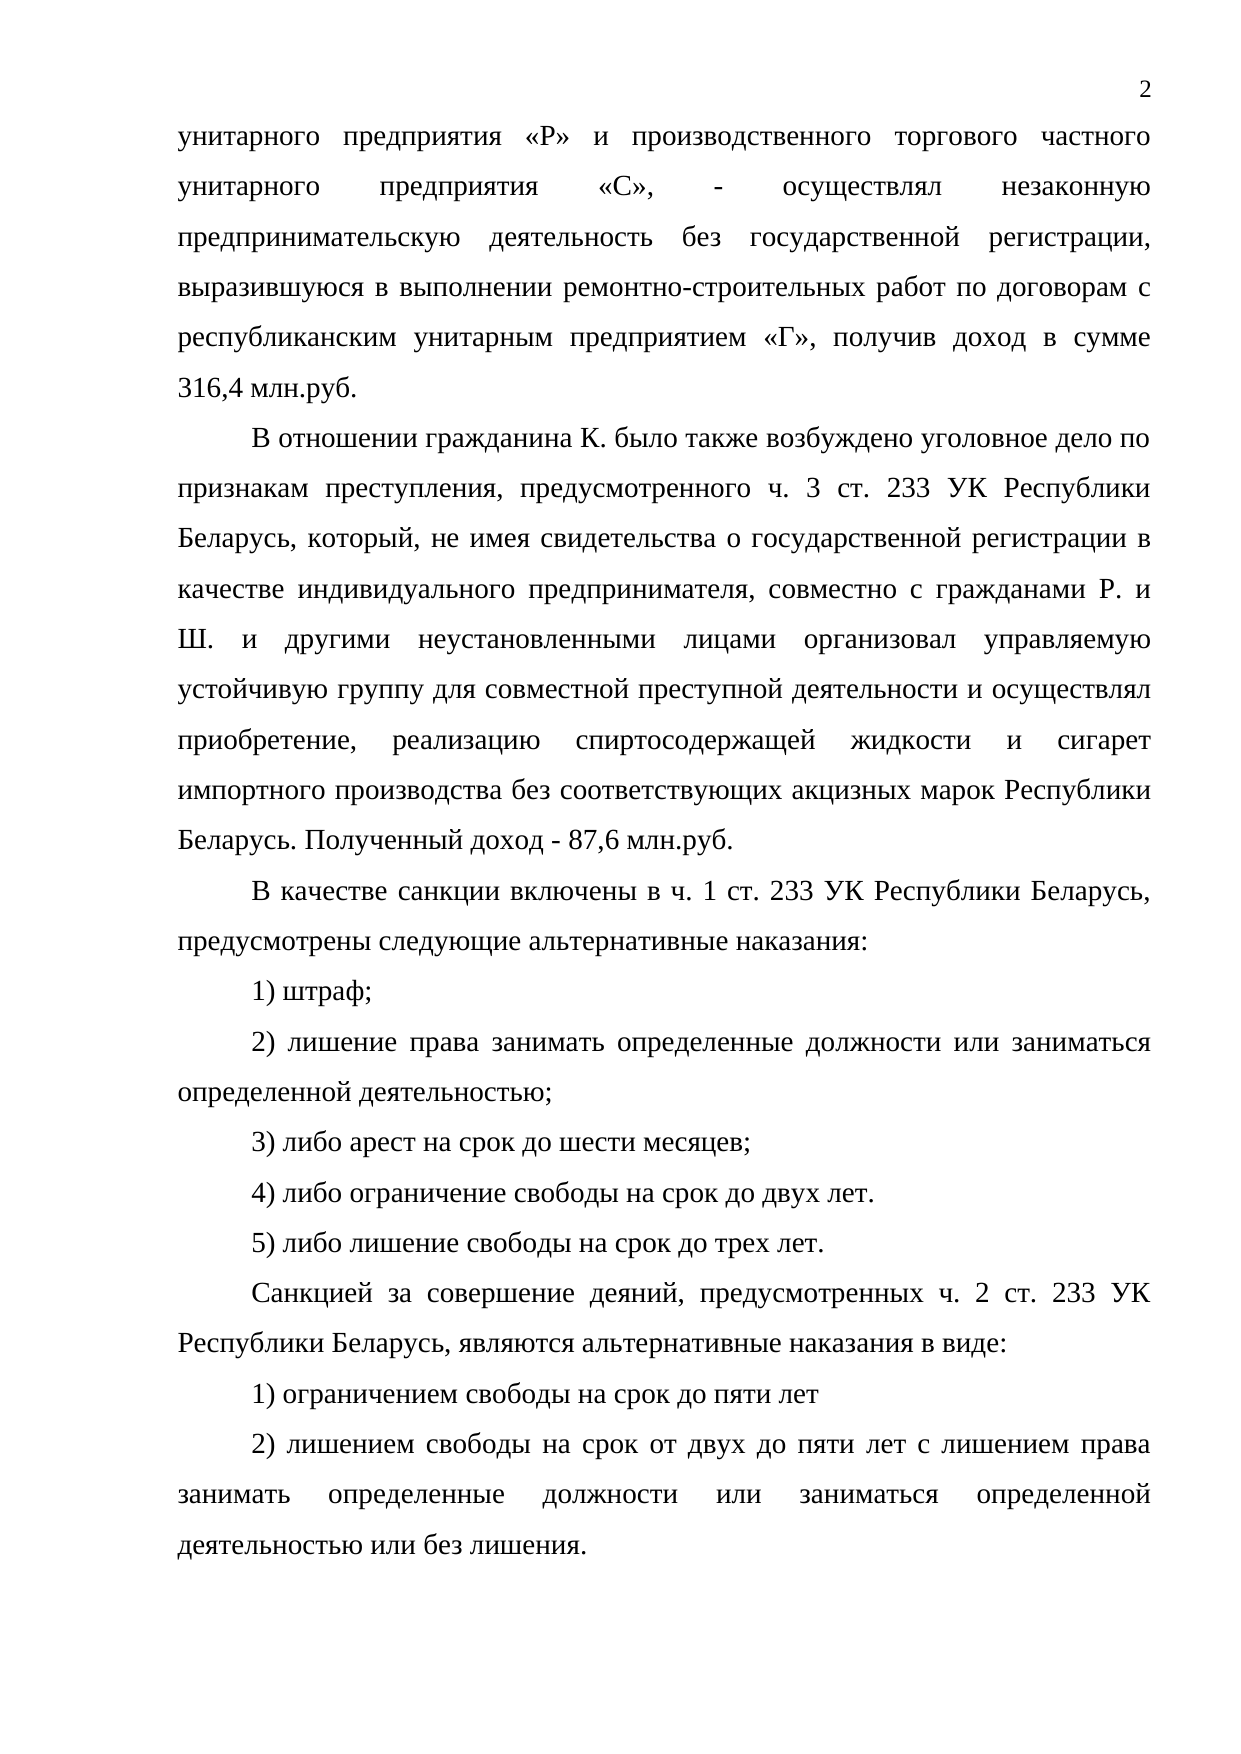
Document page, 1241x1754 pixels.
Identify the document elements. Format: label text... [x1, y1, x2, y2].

text Санкцией за совершение деяний, предусмотренных ч. 2 ст. 233 УК Республики Беларусь, являются альтернативные наказания в виде: [177, 1275, 1152, 1359]
text 4) либо ограничение свободы на срок до двух лет. [177, 1175, 1152, 1208]
text 3) либо арест на срок до шести месяцев; [177, 1124, 1152, 1158]
text 1) ограничением свободы на срок до пяти лет [177, 1376, 1152, 1409]
text 5) либо лишение свободы на срок до трех лет. [177, 1225, 1152, 1258]
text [177, 118, 1152, 403]
text В отношении гражданина К. было также возбуждено уголовное дело по признакам преступления, предусмотренного ч. 3 ст. 233 УК Республики Беларусь, который, не имея свидетельства о государственной регистрации в качестве индивидуального предпринимателя, совместно с гражданами Р. и Ш. и другими неустановленными лицами организовал управляемую устойчивую группу для совместной преступной деятельности и осуществлял приобретение, реализацию спиртосодержащей жидкости и сигарет импортного производства без соответствующих акцизных марок Республики Беларусь. Полученный доход - 87,6 млн.руб. [177, 420, 1152, 856]
text 2) лишение права занимать определенные должности или заниматься определенной деятельностью; [177, 1024, 1152, 1108]
text 1) штраф; [177, 973, 1152, 1007]
text 2) лишением свободы на срок от двух до пяти лет с лишением права занимать определенные должности или заниматься определенной деятельностью или без лишения. [177, 1426, 1152, 1560]
text В качестве санкции включены в ч. 1 ст. 233 УК Республики Беларусь, предусмотрены следующие альтернативные наказания: [177, 873, 1152, 957]
